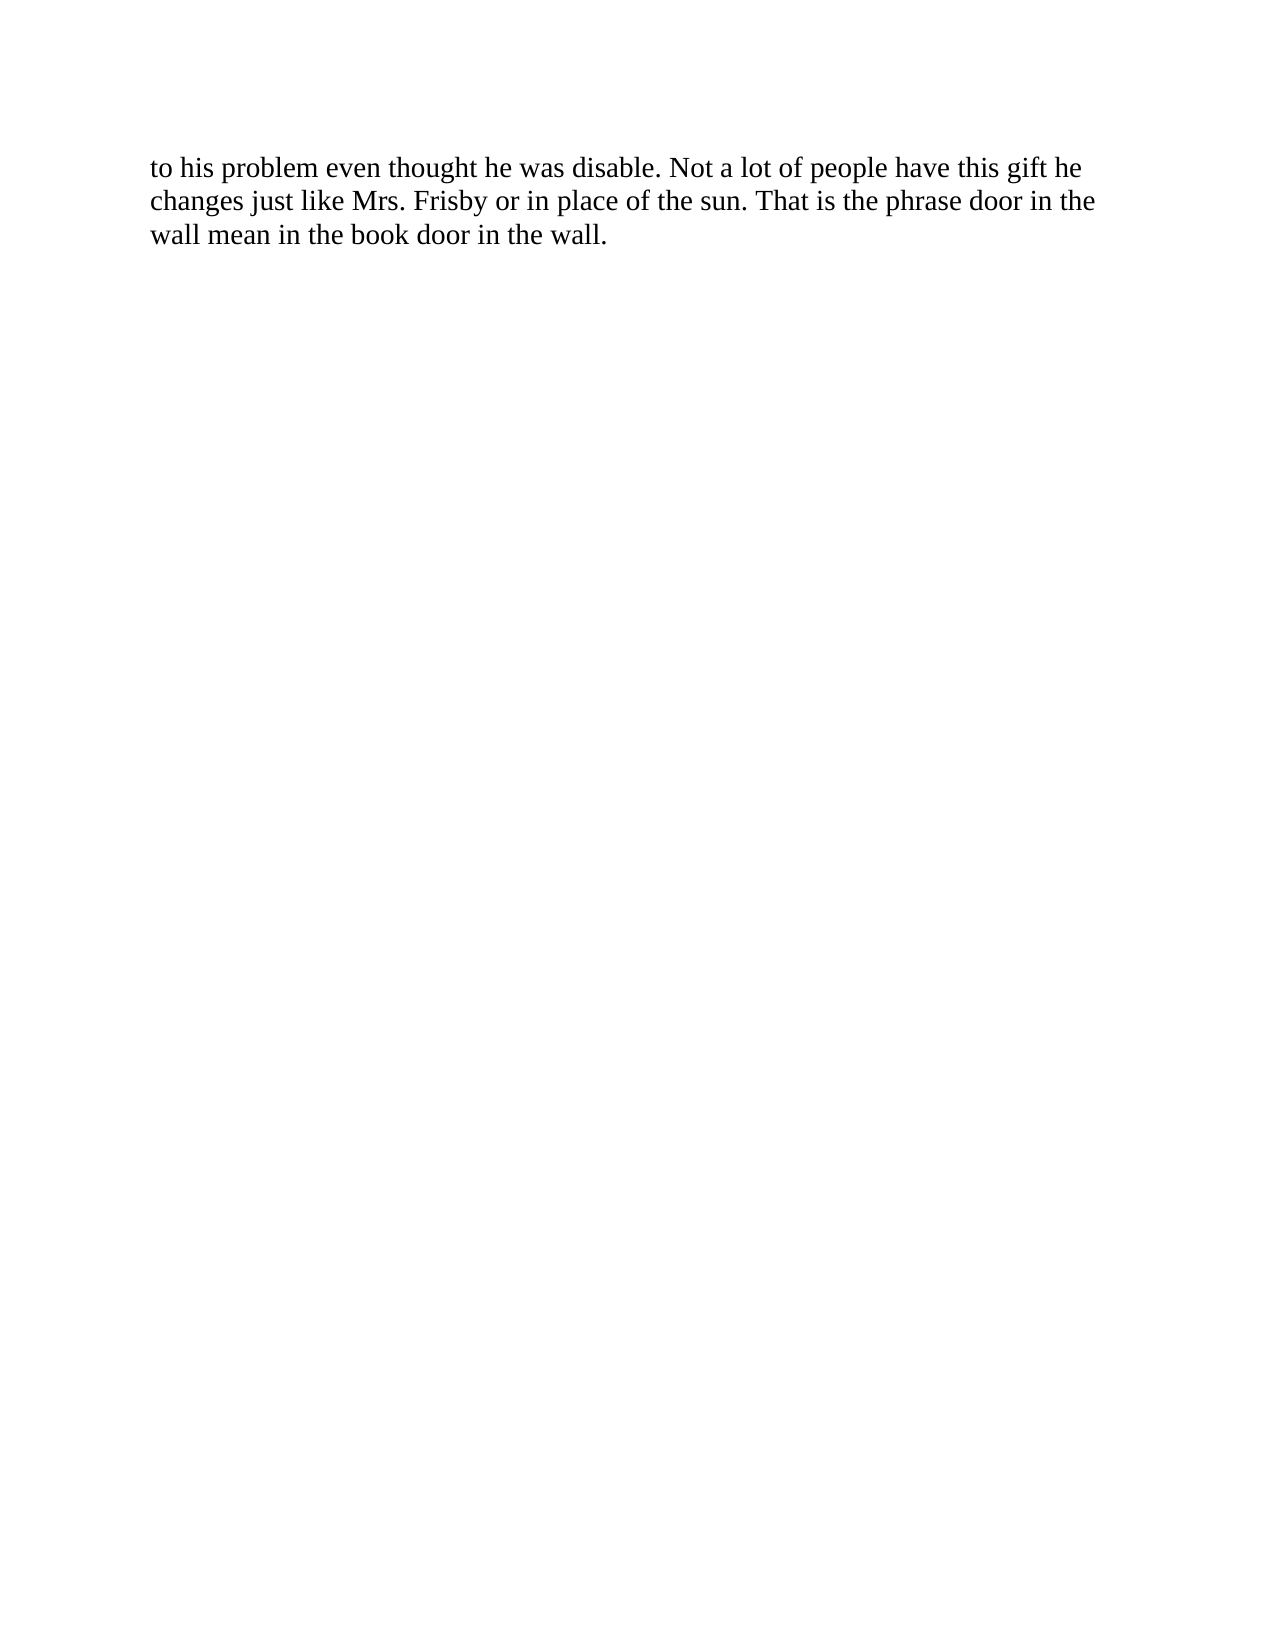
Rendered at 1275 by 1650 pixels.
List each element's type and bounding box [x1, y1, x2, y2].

text [150, 150, 1125, 251]
